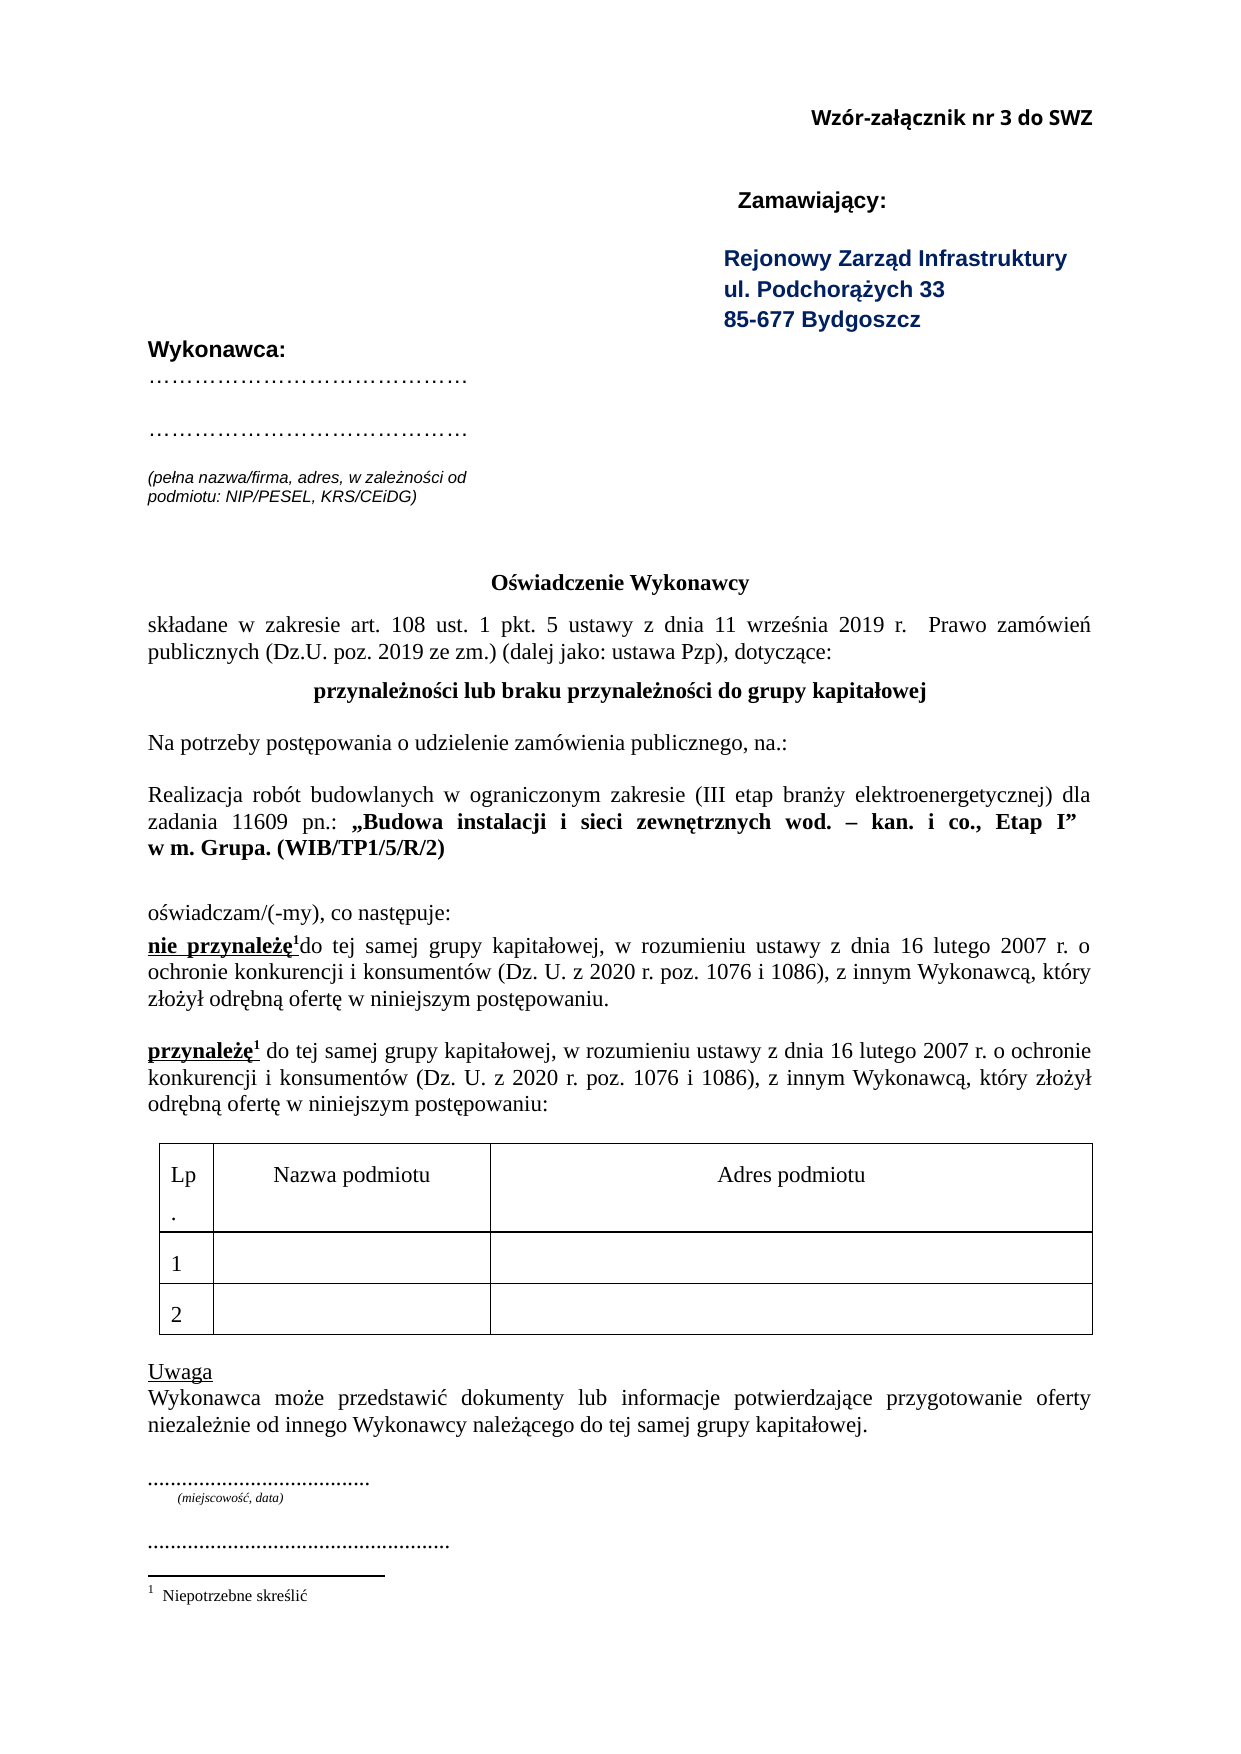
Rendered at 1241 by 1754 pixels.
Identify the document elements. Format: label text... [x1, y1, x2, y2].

text Na potrzeby postępowania o udzielenie zamówienia publicznego, na.: [148, 729, 1093, 756]
text Oświadczenie Wykonawcy [148, 569, 1093, 595]
text ………………………………………………………………………… [148, 362, 472, 441]
text oświadczam/(-my), co następuje: [148, 899, 1093, 926]
table_header Lp. [160, 1144, 213, 1231]
table_cell [491, 1233, 1092, 1282]
text nie przynależę1do tej samej grupy kapitałowej, w rozumieniu ustawy z dnia 16 lutego 2007 r. o ochronie konkurencji i konsumentów (Dz. U. z 2020 r. poz. 1076 i 1086), z innym Wykonawcą, który złożył odrębną ofertę w niniejszym postępowaniu. [148, 932, 1093, 1011]
text Uwaga [148, 1347, 1093, 1384]
table_header Adres podmiotu [491, 1144, 1092, 1231]
text przynależę do tej samej grupy kapitałowej, w rozumieniu ustawy z dnia 16 lutego 2007 r. o ochronie konkurencji i konsumentów (Dz. U. z 2020 r. poz. 1076 i 1086), z innym Wykonawcą, który złożył odrębną ofertę w niniejszym postępowaniu: [148, 1037, 1093, 1116]
table_cell [214, 1233, 490, 1282]
text ul. Podchorążych 33 [723, 276, 1093, 302]
text ....................................... [148, 1463, 1093, 1490]
text ..................................................... [148, 1516, 1093, 1554]
text Realizacja robót budowlanych w ograniczonym zakresie (III etap branży elektroenergetycznej) dla zadania 11609 pn.: „Budowa instalacji i sieci zewnętrznych wod. – kan. i co., Etap I” w m. Grupa. (WIB/TP1/5/R/2) [148, 781, 1093, 861]
text składane w zakresie art. 108 ust. 1 pkt. 5 ustawy z dnia 11 września 2019 r. Prawo zamówień publicznych (Dz.U. poz. 2019 ze zm.) (dalej jako: ustawa Pzp), dotyczące: [148, 612, 1093, 664]
table_cell [491, 1284, 1092, 1333]
text Rejonowy Zarząd Infrastruktury [723, 245, 1093, 272]
text 85-677 Bydgoszcz [723, 306, 1093, 332]
text Zamawiający: [650, 160, 1093, 215]
text (miejscowość, data) [148, 1490, 1093, 1516]
text Wzór-załącznik nr 3 do SWZ [148, 103, 1093, 132]
text przynależności lub braku przynależności do grupy kapitałowej [148, 677, 1093, 703]
text (pełna nazwa/firma, adres, w zależności od podmiotu: NIP/PESEL, KRS/CEiDG) [148, 468, 472, 506]
text Wykonawca: [148, 336, 1093, 362]
text Wykonawca może przedstawić dokumenty lub informacje potwierdzające przygotowanie oferty niezależnie od innego Wykonawcy należącego do tej samej grupy kapitałowej. [148, 1384, 1093, 1437]
table_cell [214, 1284, 490, 1333]
table_header Nazwa podmiotu [214, 1144, 490, 1231]
table_cell 1 [160, 1233, 213, 1282]
table_cell 2 [160, 1284, 213, 1333]
